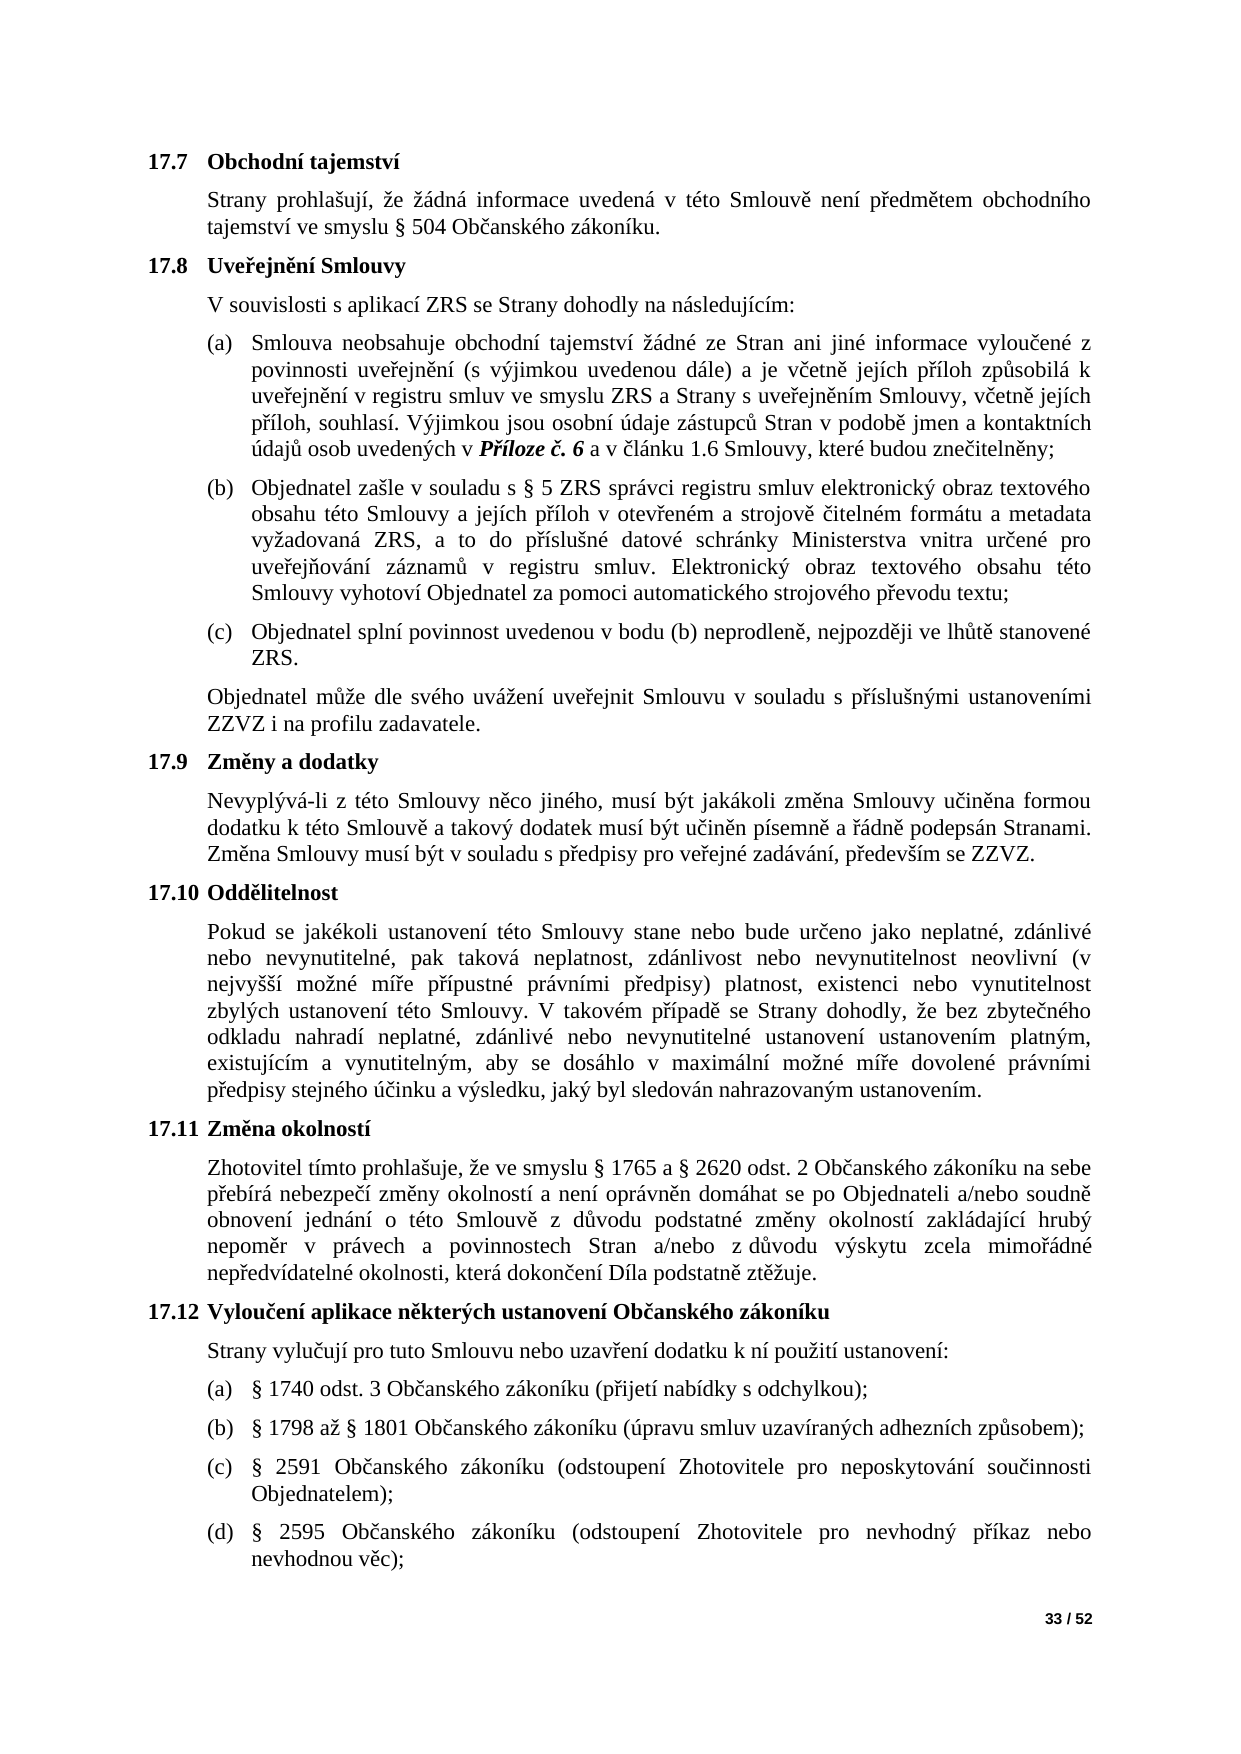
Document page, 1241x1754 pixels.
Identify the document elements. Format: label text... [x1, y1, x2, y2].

text Objednatel splní povinnost uvedenou v bodu (b) neprodleně, nejpozději ve lhůtě stanovené ZRS. [207, 618, 1092, 671]
text Nevyplývá-li z této Smlouvy něco jiného, musí být jakákoli změna Smlouvy učiněna formou dodatku k této Smlouvě a takový dodatek musí být učiněn písemně a řádně podepsán Stranami. Změna Smlouvy musí být v souladu s předpisy pro veřejné zadávání, především se ZZVZ. [207, 787, 1092, 866]
text Strany vylučují pro tuto Smlouvu nebo uzavření dodatku k ní použití ustanovení: [207, 1337, 1092, 1363]
text Pokud se jakékoli ustanovení této Smlouvy stane nebo bude určeno jako neplatné, zdánlivé nebo nevynutitelné, pak taková neplatnost, zdánlivost nebo nevynutitelnost neovlivní (v nejvyšší možné míře přípustné právními předpisy) platnost, existenci nebo vynutitelnost zbylých ustanovení této Smlouvy. V takovém případě se Strany dohodly, že bez zbytečného odkladu nahradí neplatné, zdánlivé nebo nevynutitelné ustanovení ustanovením platným, existujícím a vynutitelným, aby se dosáhlo v maximální možné míře dovolené právními předpisy stejného účinku a výsledku, jaký byl sledován nahrazovaným ustanovením. [207, 918, 1092, 1102]
text Změny a dodatky [148, 748, 1092, 775]
text § 2591 Občanského zákoníku (odstoupení Zhotovitele pro neposkytování součinnosti Objednatelem); [207, 1453, 1092, 1506]
text Strany prohlašují, že žádná informace uvedená v této Smlouvě není předmětem obchodního tajemství ve smyslu § 504 Občanského zákoníku. [207, 187, 1092, 239]
text Objednatel může dle svého uvážení uveřejnit Smlouvu v souladu s příslušnými ustanoveními ZZVZ i na profilu zadavatele. [207, 683, 1092, 736]
text Změna okolností [148, 1115, 1092, 1141]
text Objednatel zašle v souladu s § 5 ZRS správci registru smluv elektronický obraz textového obsahu této Smlouvy a jejích příloh v otevřeném a strojově čitelném formátu a metadata vyžadovaná ZRS, a to do příslušné datové schránky Ministerstva vnitra určené pro uveřejňování záznamů v registru smluv. Elektronický obraz textového obsahu této Smlouvy vyhotoví Objednatel za pomoci automatického strojového převodu textu; [207, 474, 1092, 606]
text § 1798 až § 1801 Občanského zákoníku (úpravu smluv uzavíraných adhezních způsobem); [207, 1414, 1092, 1441]
text § 1740 odst. 3 Občanského zákoníku (přijetí nabídky s odchylkou); [207, 1376, 1092, 1402]
text V souvislosti s aplikací ZRS se Strany dohodly na následujícím: [207, 291, 1092, 317]
text Smlouva neobsahuje obchodní tajemství žádné ze Stran ani jiné informace vyloučené z povinnosti uveřejnění (s výjimkou uvedenou dále) a je včetně jejích příloh způsobilá k uveřejnění v registru smluv ve smyslu ZRS a Strany s uveřejněním Smlouvy, včetně jejích příloh, souhlasí. Výjimkou jsou osobní údaje zástupců Stran v podobě jmen a kontaktních údajů osob uvedených v Příloze č. 6 a v článku 1.6 Smlouvy, které budou znečitelněny; [207, 329, 1092, 461]
text § 2595 Občanského zákoníku (odstoupení Zhotovitele pro nevhodný příkaz nebo nevhodnou věc); [207, 1518, 1092, 1571]
text Obchodní tajemství [148, 148, 1092, 174]
text Zhotovitel tímto prohlašuje, že ve smyslu § 1765 a § 2620 odst. 2 Občanského zákoníku na sebe přebírá nebezpečí změny okolností a není oprávněn domáhat se po Objednateli a/nebo soudně obnovení jednání o této Smlouvě z důvodu podstatné změny okolností zakládající hrubý nepoměr v právech a povinnostech Stran a/nebo z důvodu výskytu zcela mimořádné nepředvídatelné okolnosti, která dokončení Díla podstatně ztěžuje. [207, 1153, 1092, 1285]
text Uveřejnění Smlouvy [148, 252, 1092, 278]
text Oddělitelnost [148, 879, 1092, 905]
text Vyloučení aplikace některých ustanovení Občanského zákoníku [148, 1298, 1092, 1324]
